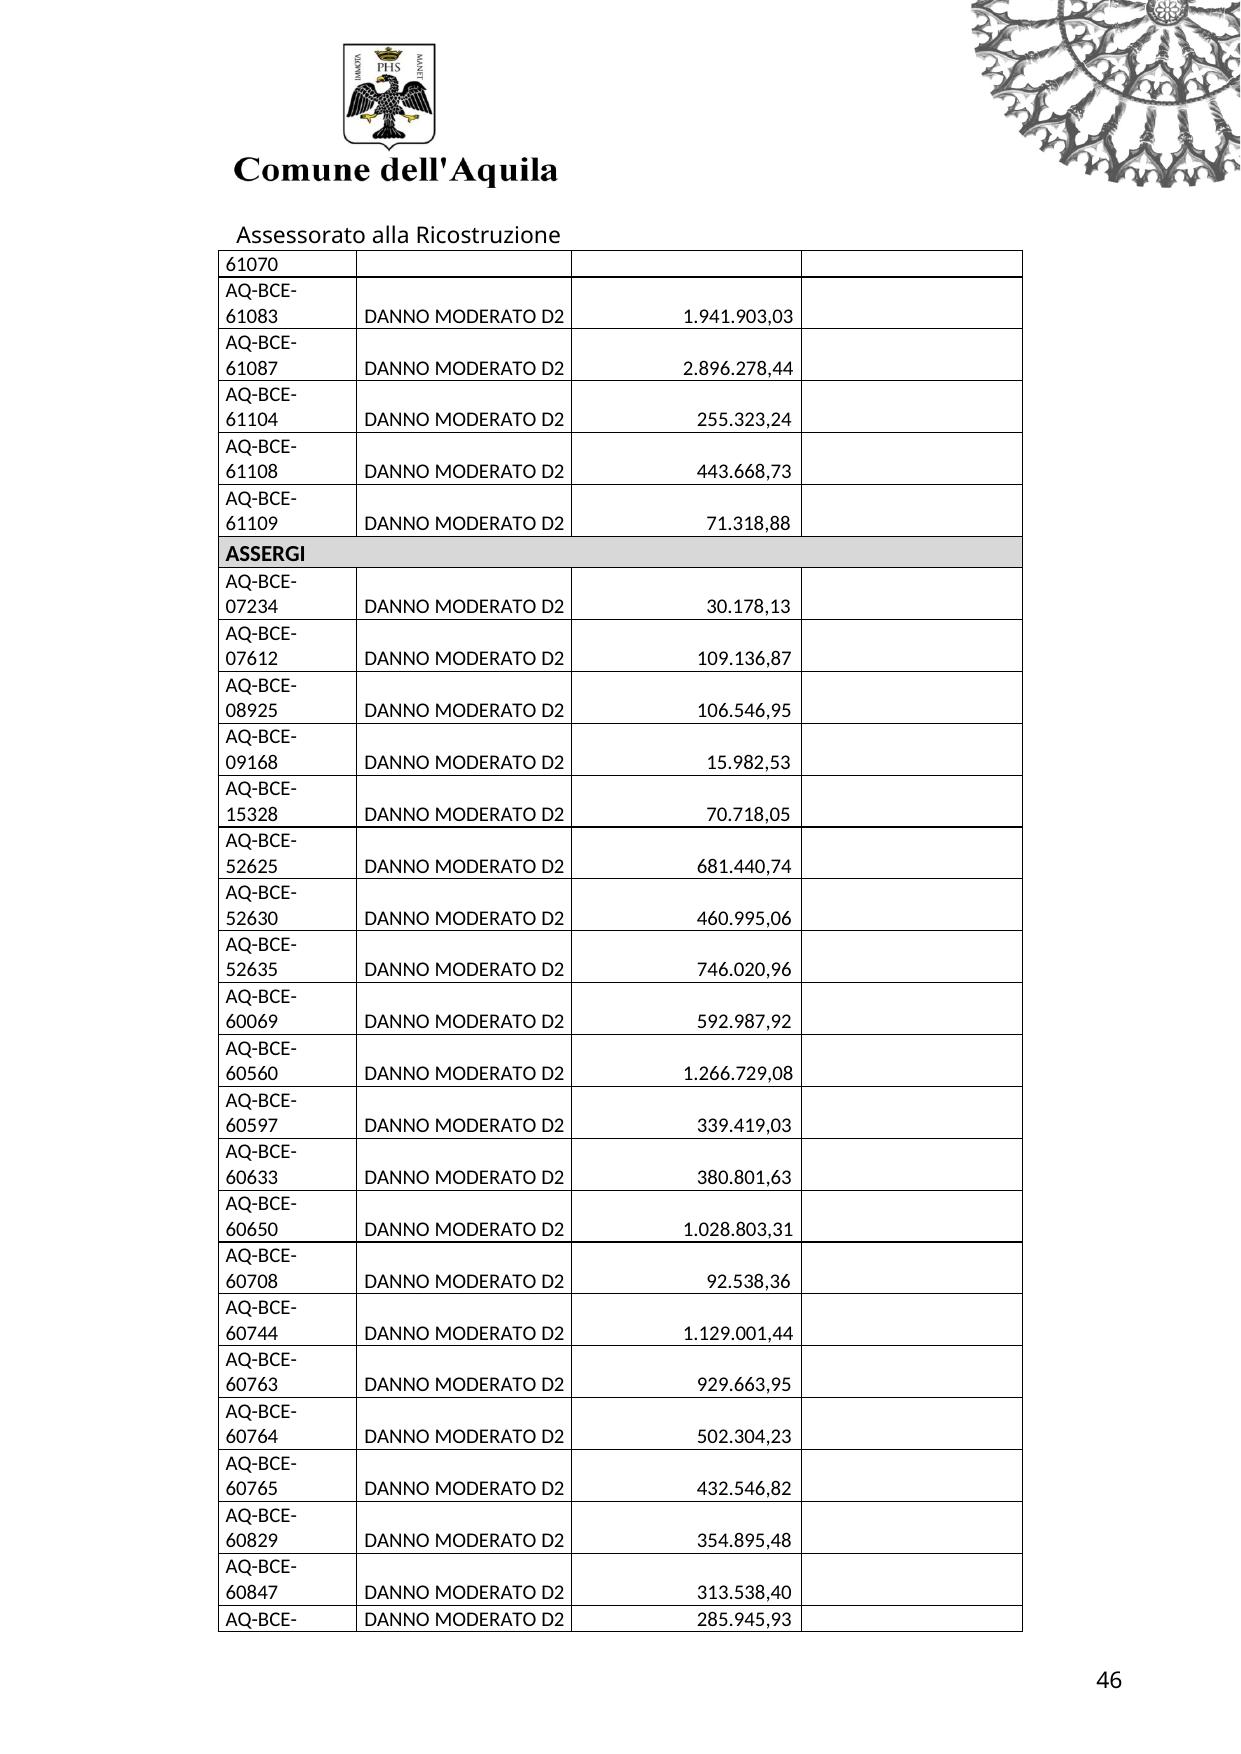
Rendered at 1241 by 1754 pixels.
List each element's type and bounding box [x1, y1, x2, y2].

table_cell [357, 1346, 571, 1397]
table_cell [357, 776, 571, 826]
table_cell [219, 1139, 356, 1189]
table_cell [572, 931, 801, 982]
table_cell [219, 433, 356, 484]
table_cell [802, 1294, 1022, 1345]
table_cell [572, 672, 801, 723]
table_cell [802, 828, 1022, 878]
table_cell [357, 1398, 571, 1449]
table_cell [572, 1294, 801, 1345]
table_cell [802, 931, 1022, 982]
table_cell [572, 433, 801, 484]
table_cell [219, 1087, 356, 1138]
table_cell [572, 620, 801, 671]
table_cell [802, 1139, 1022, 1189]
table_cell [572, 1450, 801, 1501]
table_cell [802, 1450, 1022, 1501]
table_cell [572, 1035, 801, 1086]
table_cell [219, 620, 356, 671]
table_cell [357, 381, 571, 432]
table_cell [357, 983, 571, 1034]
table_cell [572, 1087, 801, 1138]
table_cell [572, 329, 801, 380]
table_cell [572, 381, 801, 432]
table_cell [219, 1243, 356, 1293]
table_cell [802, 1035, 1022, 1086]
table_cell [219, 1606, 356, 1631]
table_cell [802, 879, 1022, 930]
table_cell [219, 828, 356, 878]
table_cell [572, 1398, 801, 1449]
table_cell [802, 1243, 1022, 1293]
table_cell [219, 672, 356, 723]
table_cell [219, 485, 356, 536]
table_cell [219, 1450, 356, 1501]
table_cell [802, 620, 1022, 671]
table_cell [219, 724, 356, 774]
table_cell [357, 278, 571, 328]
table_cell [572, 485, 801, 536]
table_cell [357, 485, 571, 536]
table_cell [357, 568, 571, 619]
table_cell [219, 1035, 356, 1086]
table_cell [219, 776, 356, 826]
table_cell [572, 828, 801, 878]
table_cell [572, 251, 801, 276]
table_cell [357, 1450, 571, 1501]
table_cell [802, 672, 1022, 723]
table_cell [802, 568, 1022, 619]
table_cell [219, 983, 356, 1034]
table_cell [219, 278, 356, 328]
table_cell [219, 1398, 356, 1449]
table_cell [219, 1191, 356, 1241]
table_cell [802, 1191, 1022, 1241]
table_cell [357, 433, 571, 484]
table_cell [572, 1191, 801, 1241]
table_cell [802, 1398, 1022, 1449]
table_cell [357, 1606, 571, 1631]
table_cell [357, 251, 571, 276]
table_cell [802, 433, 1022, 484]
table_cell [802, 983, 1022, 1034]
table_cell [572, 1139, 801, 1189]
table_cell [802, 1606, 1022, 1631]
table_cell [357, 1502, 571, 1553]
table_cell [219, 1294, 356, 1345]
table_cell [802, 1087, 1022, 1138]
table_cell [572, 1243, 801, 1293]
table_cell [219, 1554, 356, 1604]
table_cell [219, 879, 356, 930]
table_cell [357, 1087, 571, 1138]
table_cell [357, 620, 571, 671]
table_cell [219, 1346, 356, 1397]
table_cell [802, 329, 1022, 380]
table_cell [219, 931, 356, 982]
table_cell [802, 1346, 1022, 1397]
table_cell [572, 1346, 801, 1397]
picture [121, 0, 1241, 189]
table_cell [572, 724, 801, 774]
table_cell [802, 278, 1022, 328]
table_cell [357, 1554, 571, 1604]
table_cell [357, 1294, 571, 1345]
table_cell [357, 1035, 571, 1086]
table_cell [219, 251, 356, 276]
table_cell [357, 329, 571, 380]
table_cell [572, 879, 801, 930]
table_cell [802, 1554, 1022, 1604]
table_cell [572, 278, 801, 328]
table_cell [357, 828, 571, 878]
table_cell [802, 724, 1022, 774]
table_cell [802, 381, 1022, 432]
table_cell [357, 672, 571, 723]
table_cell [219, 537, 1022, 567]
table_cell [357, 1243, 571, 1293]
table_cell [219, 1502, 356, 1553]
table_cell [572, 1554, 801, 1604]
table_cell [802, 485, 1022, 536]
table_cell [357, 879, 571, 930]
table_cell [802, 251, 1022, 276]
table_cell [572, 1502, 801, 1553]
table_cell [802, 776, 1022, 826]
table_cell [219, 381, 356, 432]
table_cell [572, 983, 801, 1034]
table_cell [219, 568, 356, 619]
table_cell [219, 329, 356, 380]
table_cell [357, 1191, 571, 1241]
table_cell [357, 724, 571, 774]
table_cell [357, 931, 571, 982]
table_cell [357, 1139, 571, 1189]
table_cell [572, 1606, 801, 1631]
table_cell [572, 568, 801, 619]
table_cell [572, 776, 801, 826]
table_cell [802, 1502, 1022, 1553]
